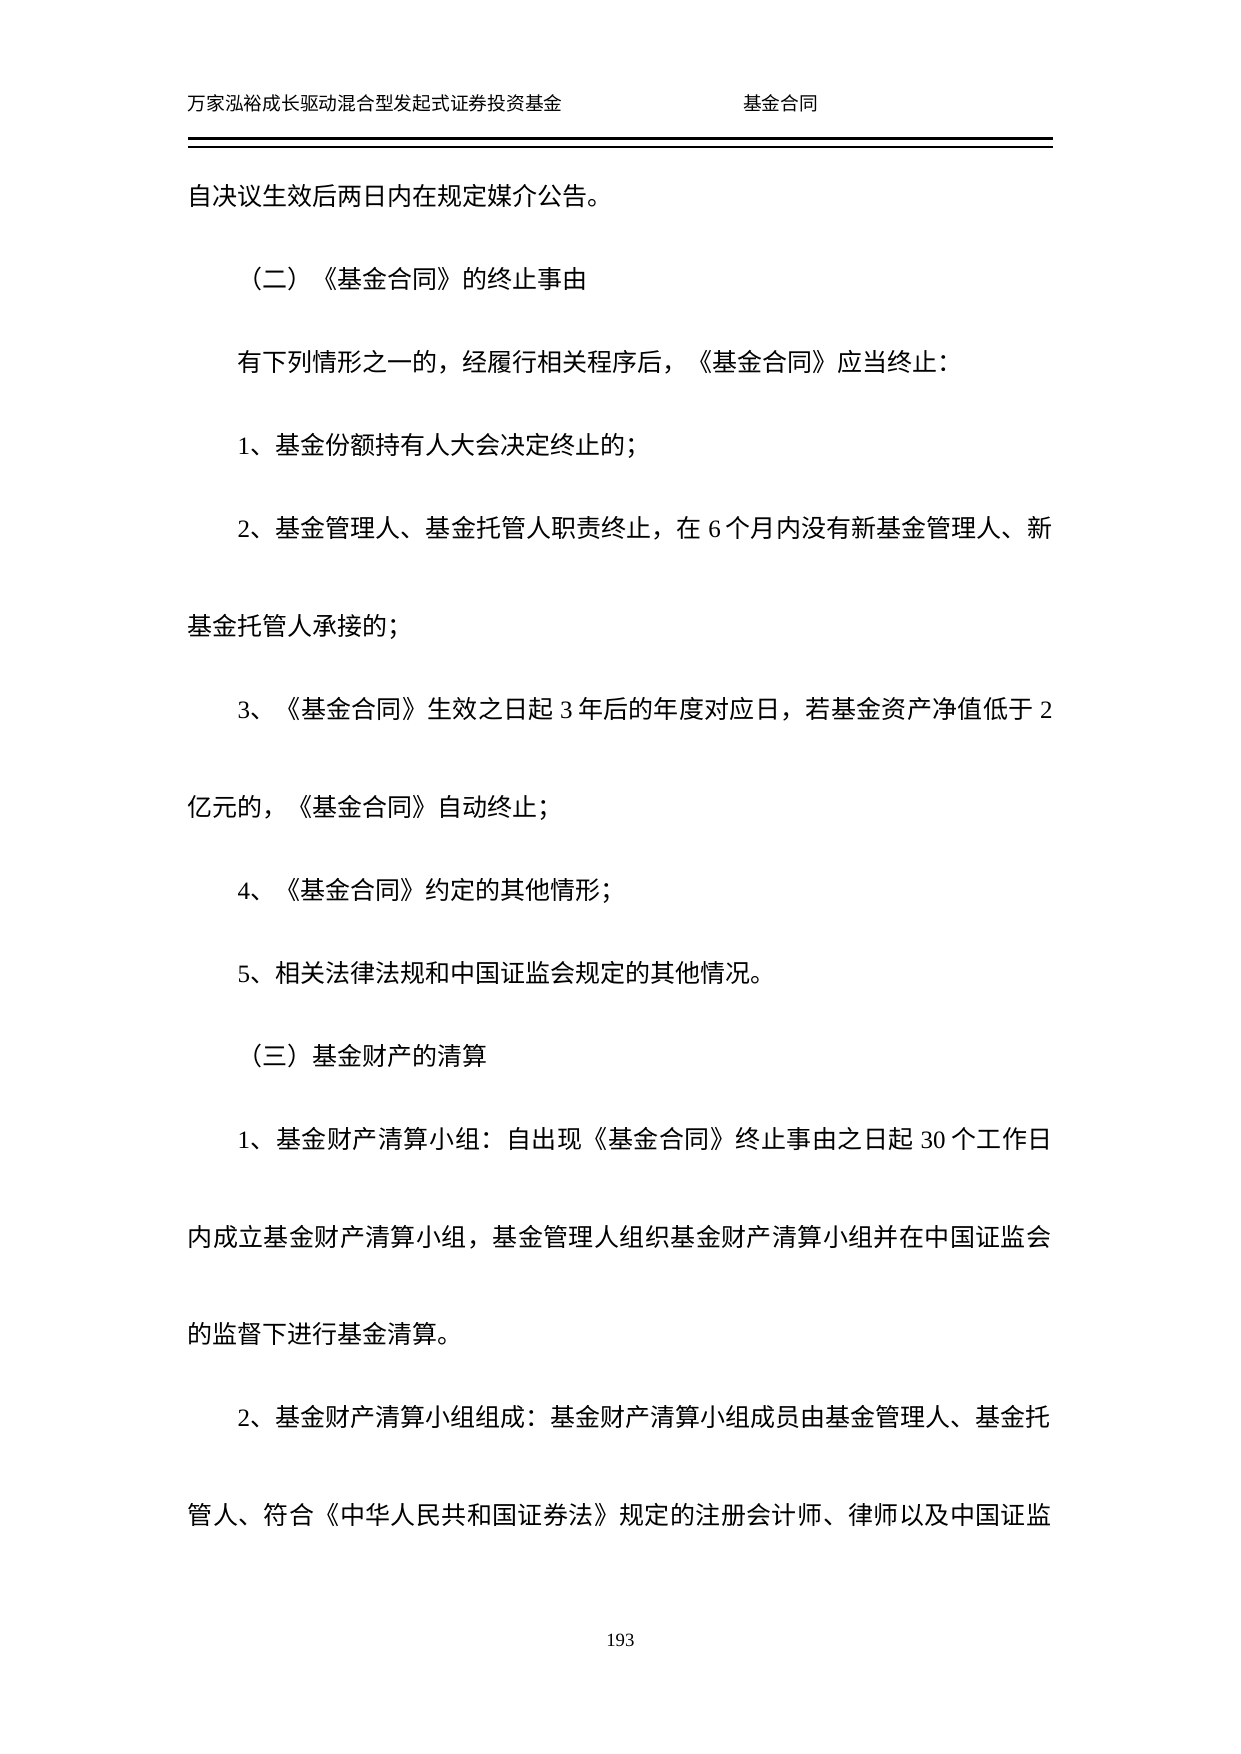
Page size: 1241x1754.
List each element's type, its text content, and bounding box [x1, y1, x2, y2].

text 4、《基金合同》约定的其他情形； [187, 856, 1053, 921]
text （二）《基金合同》的终止事由 [187, 245, 1053, 310]
text 1、基金份额持有人大会决定终止的； [187, 411, 1053, 476]
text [187, 162, 1053, 227]
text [187, 1383, 1053, 1546]
text （三）基金财产的清算 [187, 1022, 1053, 1087]
text 有下列情形之一的，经履行相关程序后，《基金合同》应当终止： [187, 328, 1053, 393]
text 3、《基金合同》生效之日起3年后的年度对应日，若基金资产净值低于2亿元的，《基金合同》自动终止； [187, 675, 1053, 838]
text 2、基金管理人、基金托管人职责终止，在6个月内没有新基金管理人、新基金托管人承接的； [187, 494, 1053, 657]
text 1、基金财产清算小组：自出现《基金合同》终止事由之日起30个工作日内成立基金财产清算小组，基金管理人组织基金财产清算小组并在中国证监会的监督下进行基金清算。 [187, 1105, 1053, 1365]
text 5、相关法律法规和中国证监会规定的其他情况。 [187, 939, 1053, 1004]
